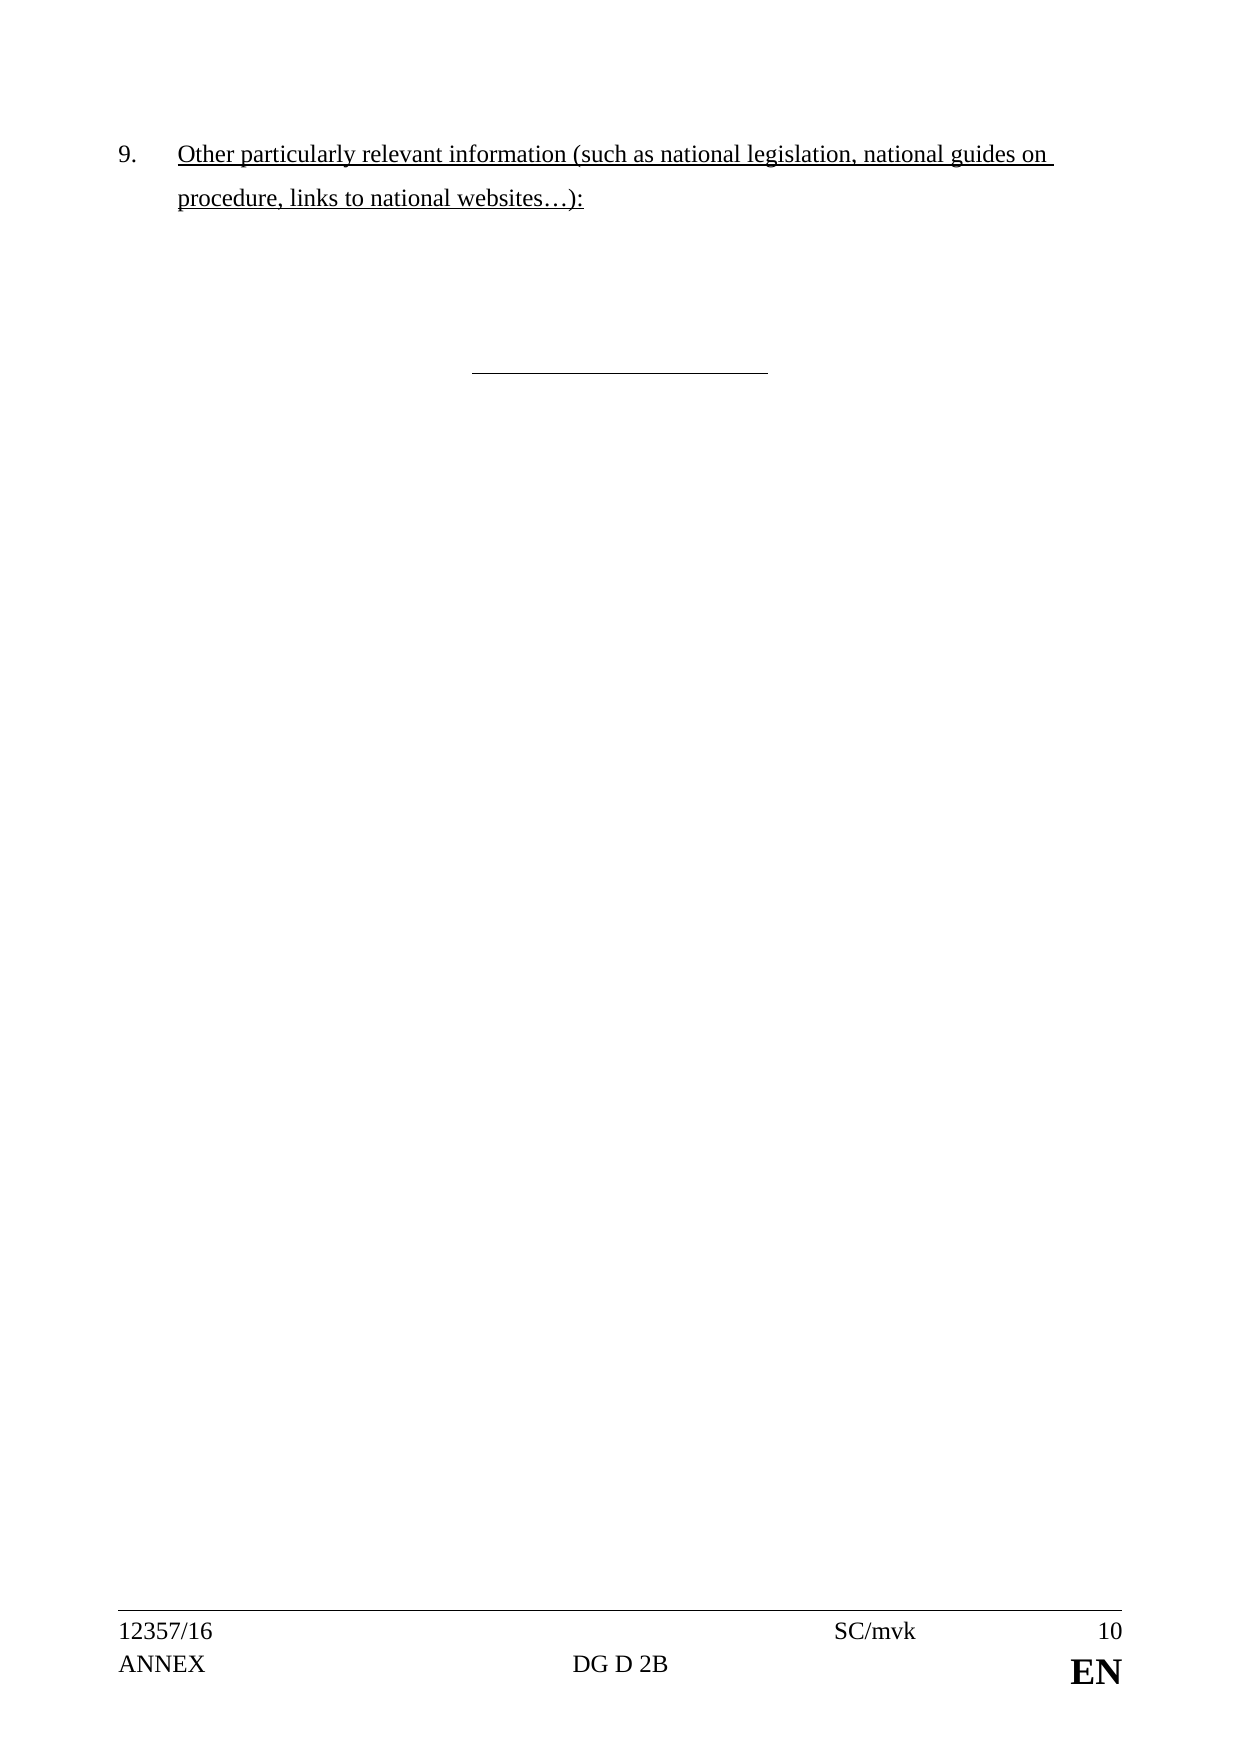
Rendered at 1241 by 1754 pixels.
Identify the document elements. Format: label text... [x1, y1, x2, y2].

text 9. Other particularly relevant information (such as national legislation, national guides on procedure, links to national websites…): [118, 139, 1122, 211]
